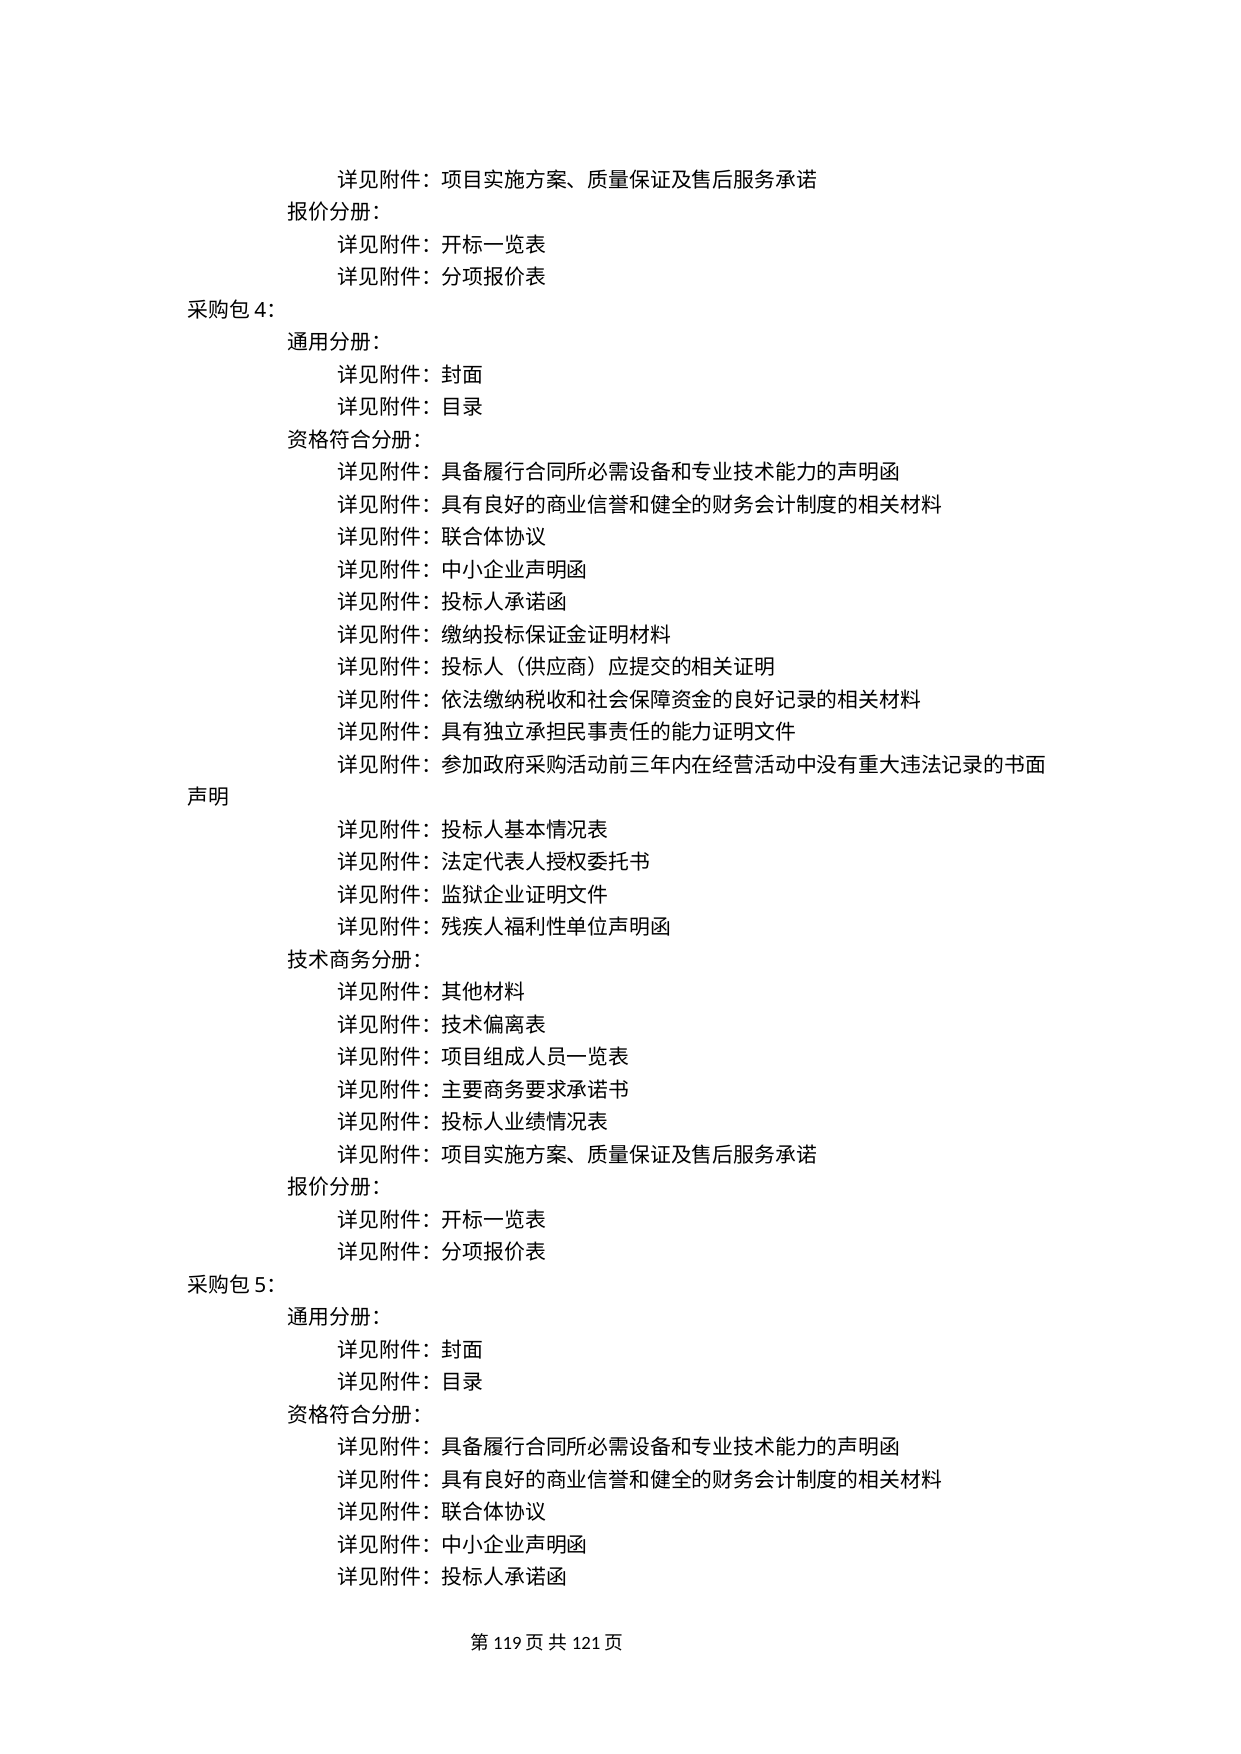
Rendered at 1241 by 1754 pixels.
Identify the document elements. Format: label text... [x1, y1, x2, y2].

text 详见附件：中小企业声明函 [187, 552, 1053, 584]
text 详见附件：具有独立承担民事责任的能力证明文件 [187, 714, 1053, 747]
text 详见附件：中小企业声明函 [187, 1527, 1053, 1559]
text 详见附件：开标一览表 [187, 1202, 1053, 1234]
text 报价分册： [187, 194, 1053, 227]
text 采购包5： [187, 1267, 1053, 1299]
text 通用分册： [187, 1299, 1053, 1332]
text 详见附件：具备履行合同所必需设备和专业技术能力的声明函 [187, 1429, 1053, 1462]
text 详见附件：其他材料 [187, 974, 1053, 1007]
text 详见附件：分项报价表 [187, 1234, 1053, 1267]
text 详见附件：开标一览表 [187, 227, 1053, 259]
text 详见附件：具有良好的商业信誉和健全的财务会计制度的相关材料 [187, 1462, 1053, 1494]
text 详见附件：封面 [187, 1332, 1053, 1364]
text 详见附件：投标人承诺函 [187, 584, 1053, 617]
text 详见附件：投标人承诺函 [187, 1559, 1053, 1592]
text 技术商务分册： [187, 942, 1053, 974]
text 详见附件：投标人业绩情况表 [187, 1104, 1053, 1137]
text 详见附件：项目实施方案、质量保证及售后服务承诺 [187, 1137, 1053, 1169]
text 详见附件：监狱企业证明文件 [187, 877, 1053, 909]
text 采购包4： [187, 292, 1053, 324]
text 详见附件：项目实施方案、质量保证及售后服务承诺 [187, 162, 1053, 194]
text 报价分册： [187, 1169, 1053, 1202]
text 详见附件：目录 [187, 1364, 1053, 1397]
text 详见附件：项目组成人员一览表 [187, 1039, 1053, 1072]
text 详见附件：封面 [187, 357, 1053, 389]
text 详见附件：具有良好的商业信誉和健全的财务会计制度的相关材料 [187, 487, 1053, 519]
text 详见附件：联合体协议 [187, 1494, 1053, 1527]
text 详见附件：依法缴纳税收和社会保障资金的良好记录的相关材料 [187, 682, 1053, 714]
text 详见附件：缴纳投标保证金证明材料 [187, 617, 1053, 649]
text 资格符合分册： [187, 1397, 1053, 1429]
text 详见附件：主要商务要求承诺书 [187, 1072, 1053, 1104]
text 详见附件：参加政府采购活动前三年内在经营活动中没有重大违法记录的书面声明 [187, 747, 1053, 812]
text 详见附件：法定代表人授权委托书 [187, 844, 1053, 877]
text 详见附件：目录 [187, 389, 1053, 422]
text 资格符合分册： [187, 422, 1053, 454]
text 详见附件：具备履行合同所必需设备和专业技术能力的声明函 [187, 454, 1053, 487]
text 详见附件：投标人（供应商）应提交的相关证明 [187, 649, 1053, 682]
text 详见附件：残疾人福利性单位声明函 [187, 909, 1053, 942]
text 详见附件：联合体协议 [187, 519, 1053, 552]
text 详见附件：分项报价表 [187, 259, 1053, 292]
text 详见附件：技术偏离表 [187, 1007, 1053, 1039]
text 通用分册： [187, 324, 1053, 357]
text 详见附件：投标人基本情况表 [187, 812, 1053, 844]
